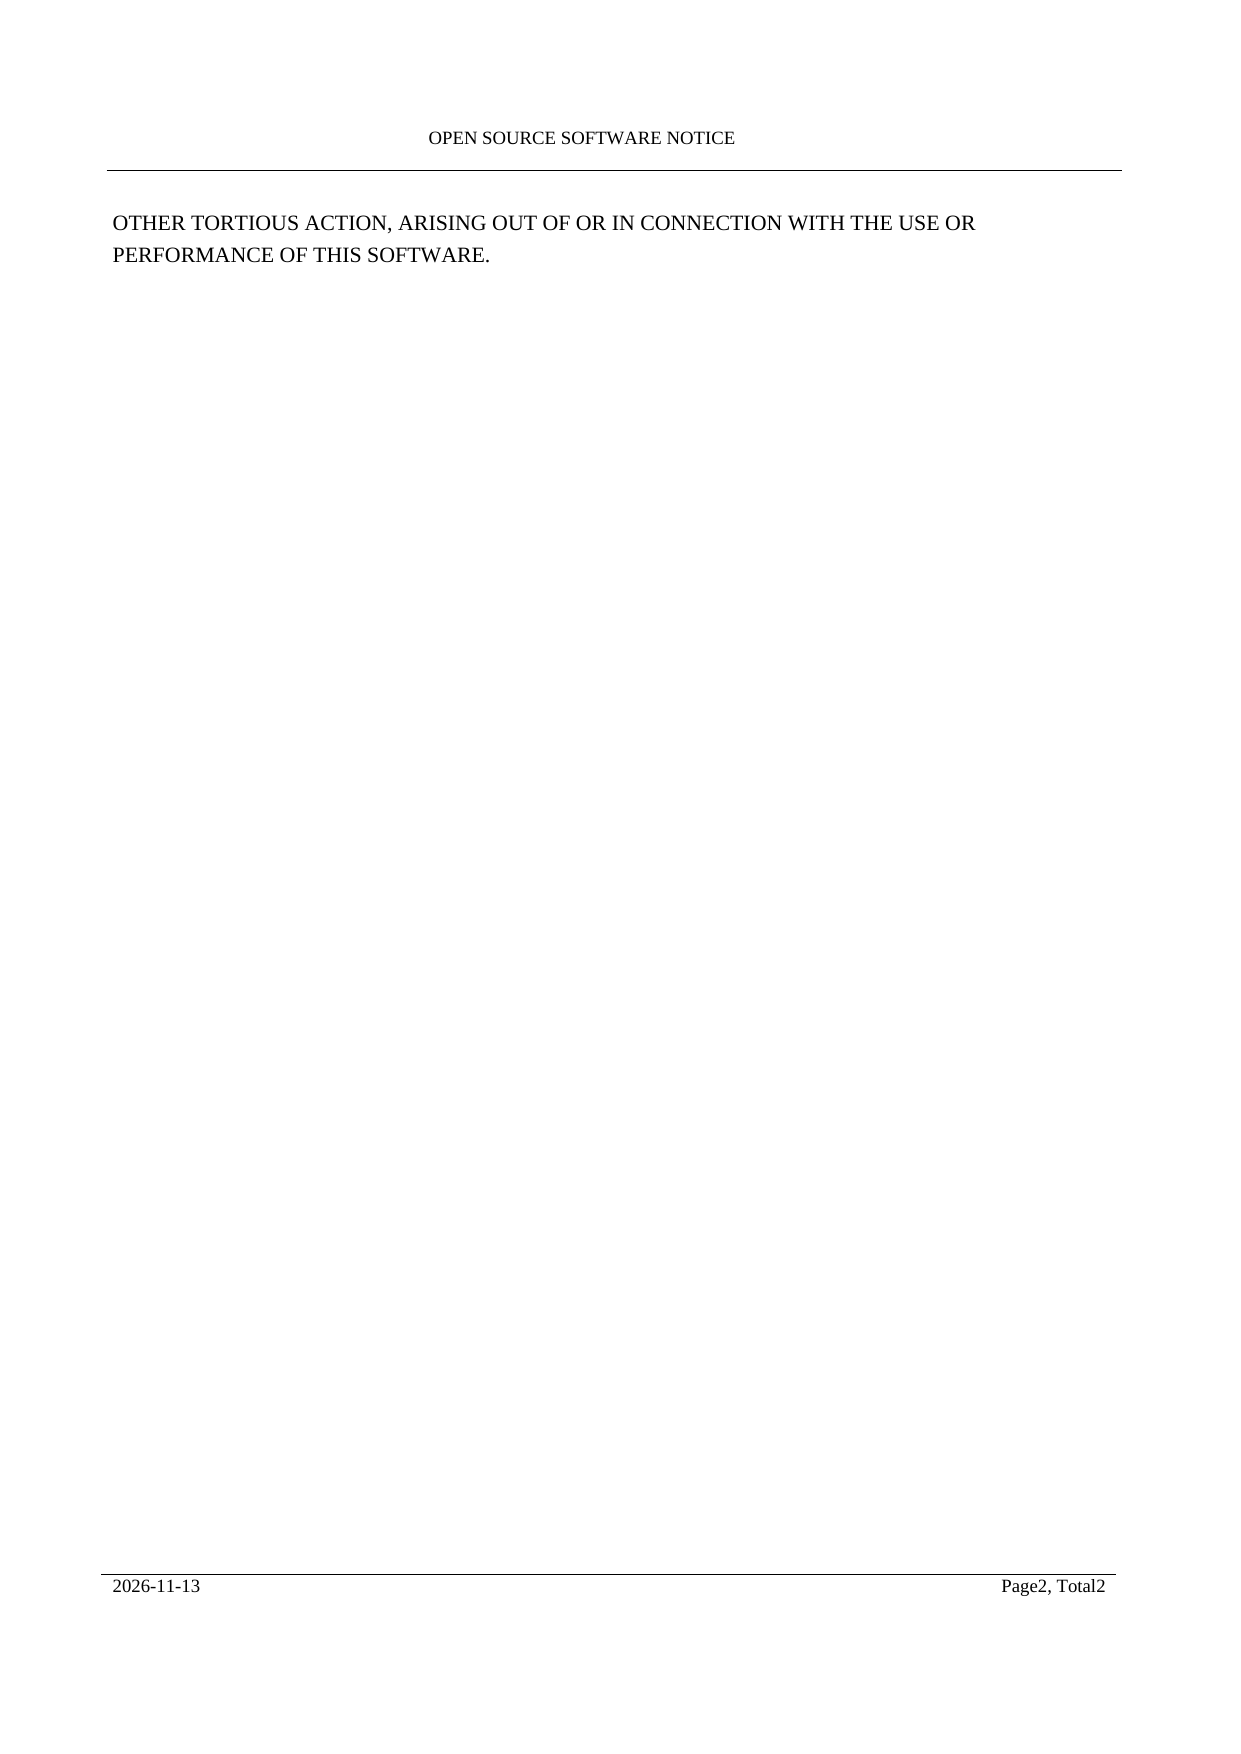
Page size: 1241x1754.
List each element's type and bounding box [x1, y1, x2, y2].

text [112, 206, 1128, 304]
